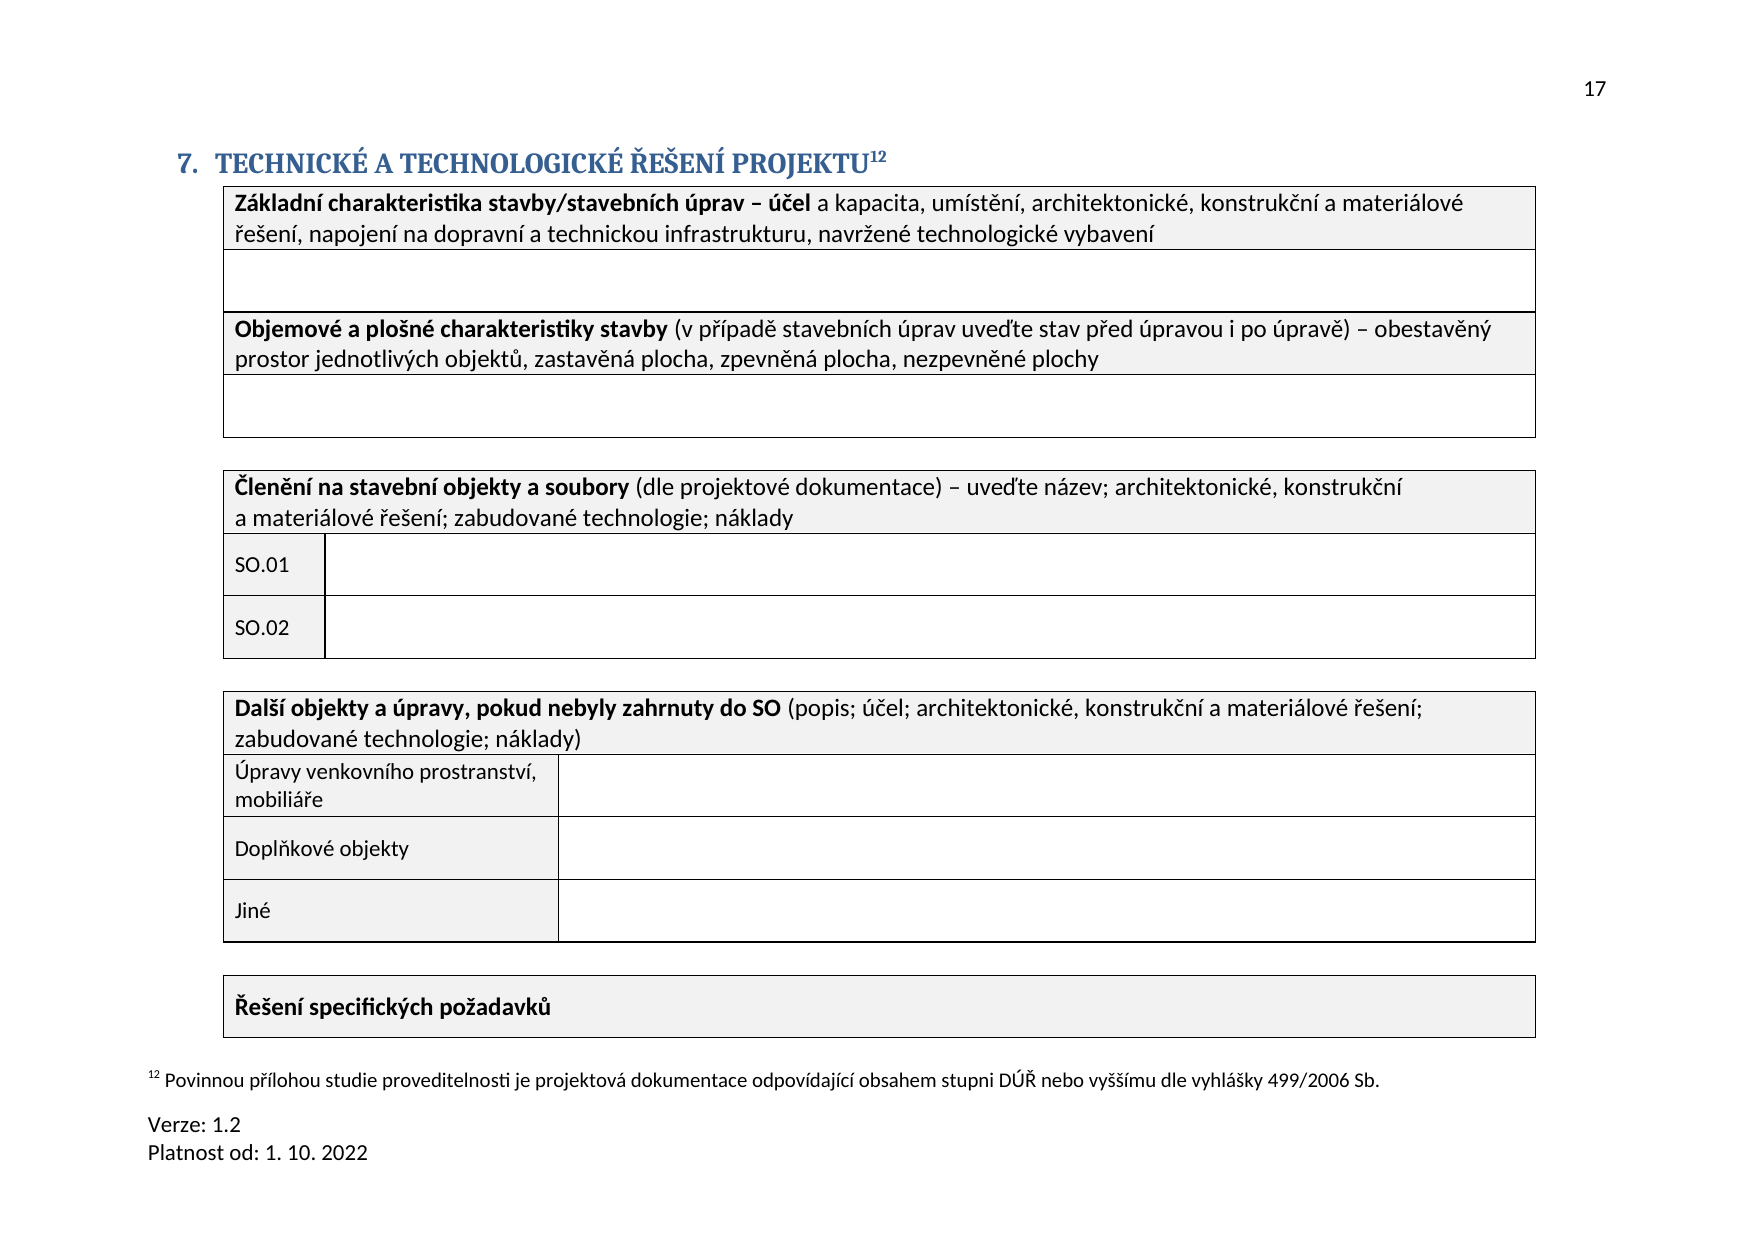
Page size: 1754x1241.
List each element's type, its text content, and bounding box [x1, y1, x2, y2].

table_cell SO.02 [224, 596, 324, 658]
table_cell Objemové a plošné charakteristiky stavby (v případě stavebních úprav uveďte stav před úpravou i po úpravě) – obestavěný prostor jednotlivých objektů, zastavěná plocha, zpevněná plocha, nezpevněné plochy [224, 313, 1535, 374]
table_cell [224, 375, 1535, 437]
table_header Členění na stavební objekty a soubory (dle projektové dokumentace) – uveďte název; architektonické, konstrukční a materiálové řešení; zabudované technologie; náklady [224, 471, 1535, 532]
table_cell Úpravy venkovního prostranství, mobiliáře [224, 755, 558, 816]
table_cell [559, 880, 1535, 941]
table_cell SO.01 [224, 534, 324, 595]
table_header Další objekty a úpravy, pokud nebyly zahrnuty do SO (popis; účel; architektonické, konstrukční a materiálové řešení; zabudované technologie; náklady) [224, 692, 1535, 753]
table_cell Doplňkové objekty [224, 817, 558, 879]
table_header Řešení specifických požadavků [224, 976, 1535, 1037]
table_cell Jiné [224, 880, 558, 941]
table_cell [224, 250, 1535, 311]
subtitle Technické a technologické řešení projektu [177, 148, 1606, 181]
table_cell [559, 755, 1535, 816]
table_cell [326, 534, 1535, 595]
table_cell [326, 596, 1535, 658]
table_cell [559, 817, 1535, 879]
table_header Základní charakteristika stavby/stavebních úprav – účel a kapacita, umístění, architektonické, konstrukční a materiálové řešení, napojení na dopravní a technickou infrastrukturu, navržené technologické vybavení [224, 187, 1535, 249]
